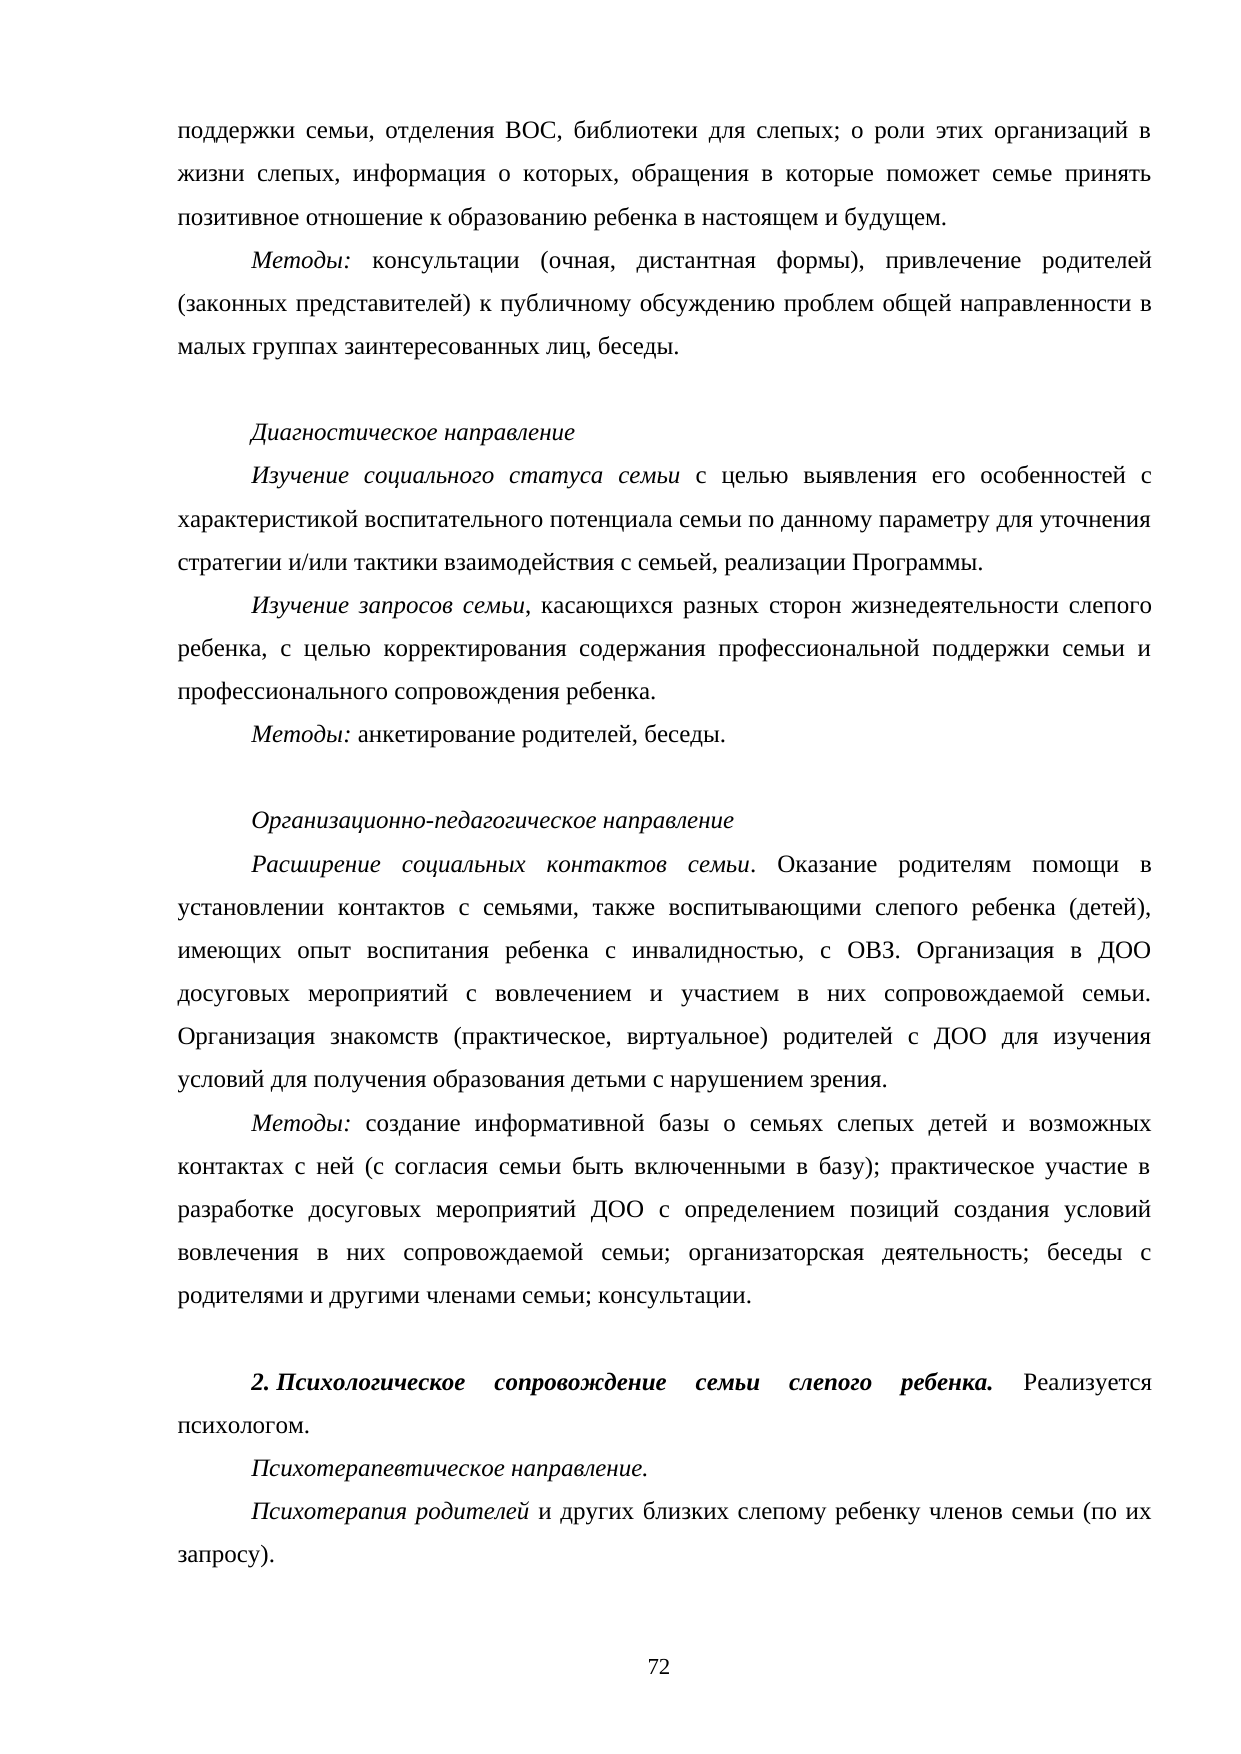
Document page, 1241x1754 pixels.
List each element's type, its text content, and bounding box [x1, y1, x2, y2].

text Психотерапевтическое направление. [251, 1453, 1176, 1482]
text Методы: консультации (очная, дистантная формы), привлечение родителей (законных представителей) к публичному обсуждению проблем общей направленности в малых группах заинтересованных лиц, беседы. [177, 245, 1152, 360]
text Расширение социальных контактов семьи. Оказание родителям помощи в установлении контактов с семьями, также воспитывающими слепого ребенка (детей), имеющих опыт воспитания ребенка с инвалидностью, с ОВЗ. Организация в ДОО досуговых мероприятий с вовлечением и участием в них сопровождаемой семьи. Организация знакомств (практическое, виртуальное) родителей с ДОО для изучения условий для получения образования детьми с нарушением зрения. [177, 849, 1152, 1093]
text Методы: анкетирование родителей, беседы. [251, 719, 1176, 748]
text Изучение запросов семьи, касающихся разных сторон жизнедеятельности слепого ребенка, с целью корректирования содержания профессиональной поддержки семьи и профессионального сопровождения ребенка. [177, 590, 1152, 705]
list Психологическое сопровождение семьи слепого ребенка. Реализуется психологом. [177, 1367, 1152, 1438]
text поддержки семьи, отделения ВОС, библиотеки для слепых; о роли этих организаций в жизни слепых, информация о которых, обращения в которые поможет семье принять позитивное отношение к образованию ребенка в настоящем и будущем. [177, 115, 1152, 230]
text Диагностическое направление [251, 417, 1176, 446]
text Методы: создание информативной базы о семьях слепых детей и возможных контактах с ней (с согласия семьи быть включенными в базу); практическое участие в разработке досуговых мероприятий ДОО с определением позиций создания условий вовлечения в них сопровождаемой семьи; организаторская деятельность; беседы с родителями и другими членами семьи; консультации. [177, 1108, 1152, 1309]
text Организационно-педагогическое направление [251, 806, 1176, 834]
text Изучение социального статуса семьи с целью выявления его особенностей с характеристикой воспитательного потенциала семьи по данному параметру для уточнения стратегии и/или тактики взаимодействия с семьей, реализации Программы. [177, 461, 1152, 576]
text Психотерапия родителей и других близких слепому ребенку членов семьи (по их запросу). [177, 1496, 1152, 1568]
